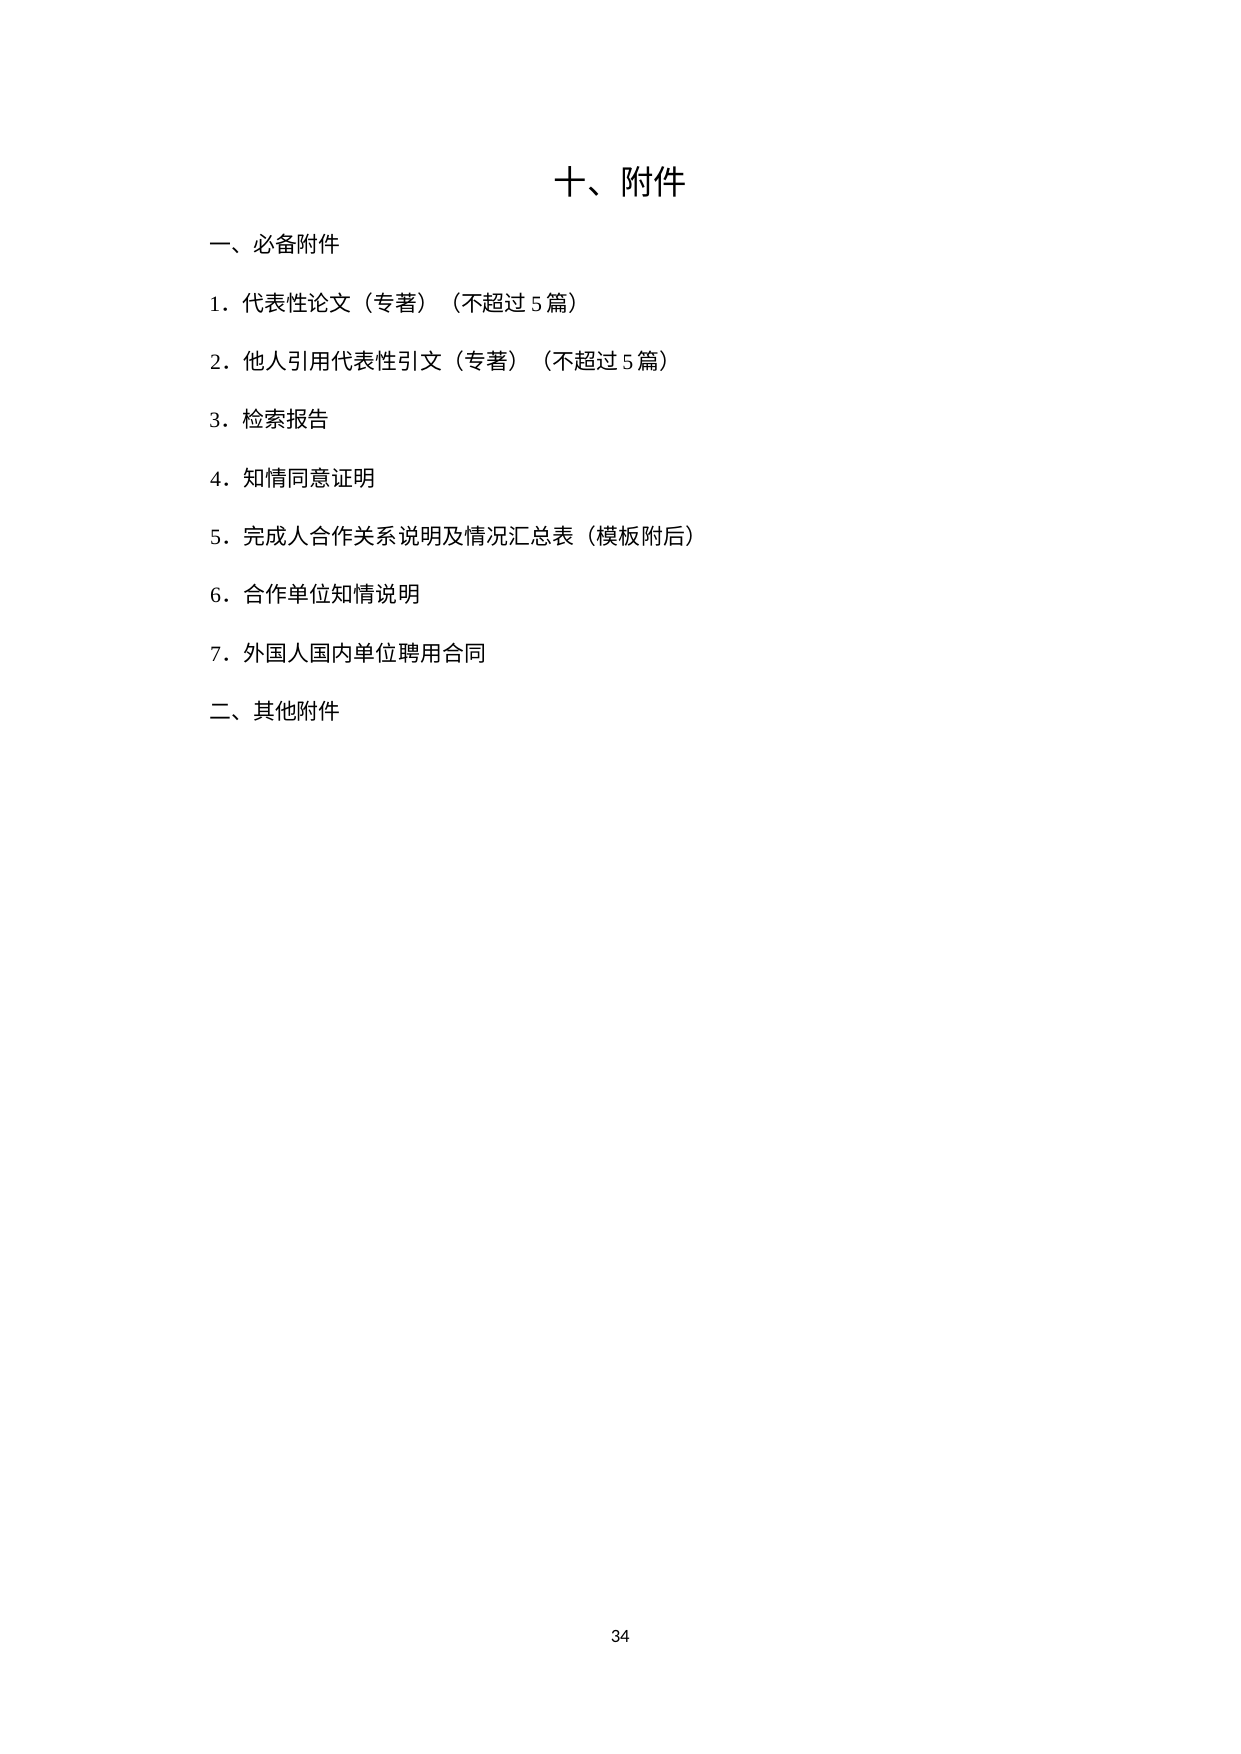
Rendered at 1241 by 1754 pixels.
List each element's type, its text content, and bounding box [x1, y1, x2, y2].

subtitle 十、附件 [165, 148, 1075, 206]
list 知情同意证明 [165, 439, 1075, 498]
list 合作单位知情说明 [165, 556, 1075, 614]
text 二、其他附件 [165, 673, 1075, 731]
list 外国人国内单位聘用合同 [165, 614, 1075, 673]
list 代表性论文（专著）（不超过5篇） [165, 264, 1075, 323]
list 检索报告 [165, 381, 1075, 439]
text 一、必备附件 [165, 206, 1075, 264]
list 完成人合作关系说明及情况汇总表（模板附后） [165, 498, 1075, 556]
list 他人引用代表性引文（专著）（不超过5篇） [165, 323, 1075, 381]
